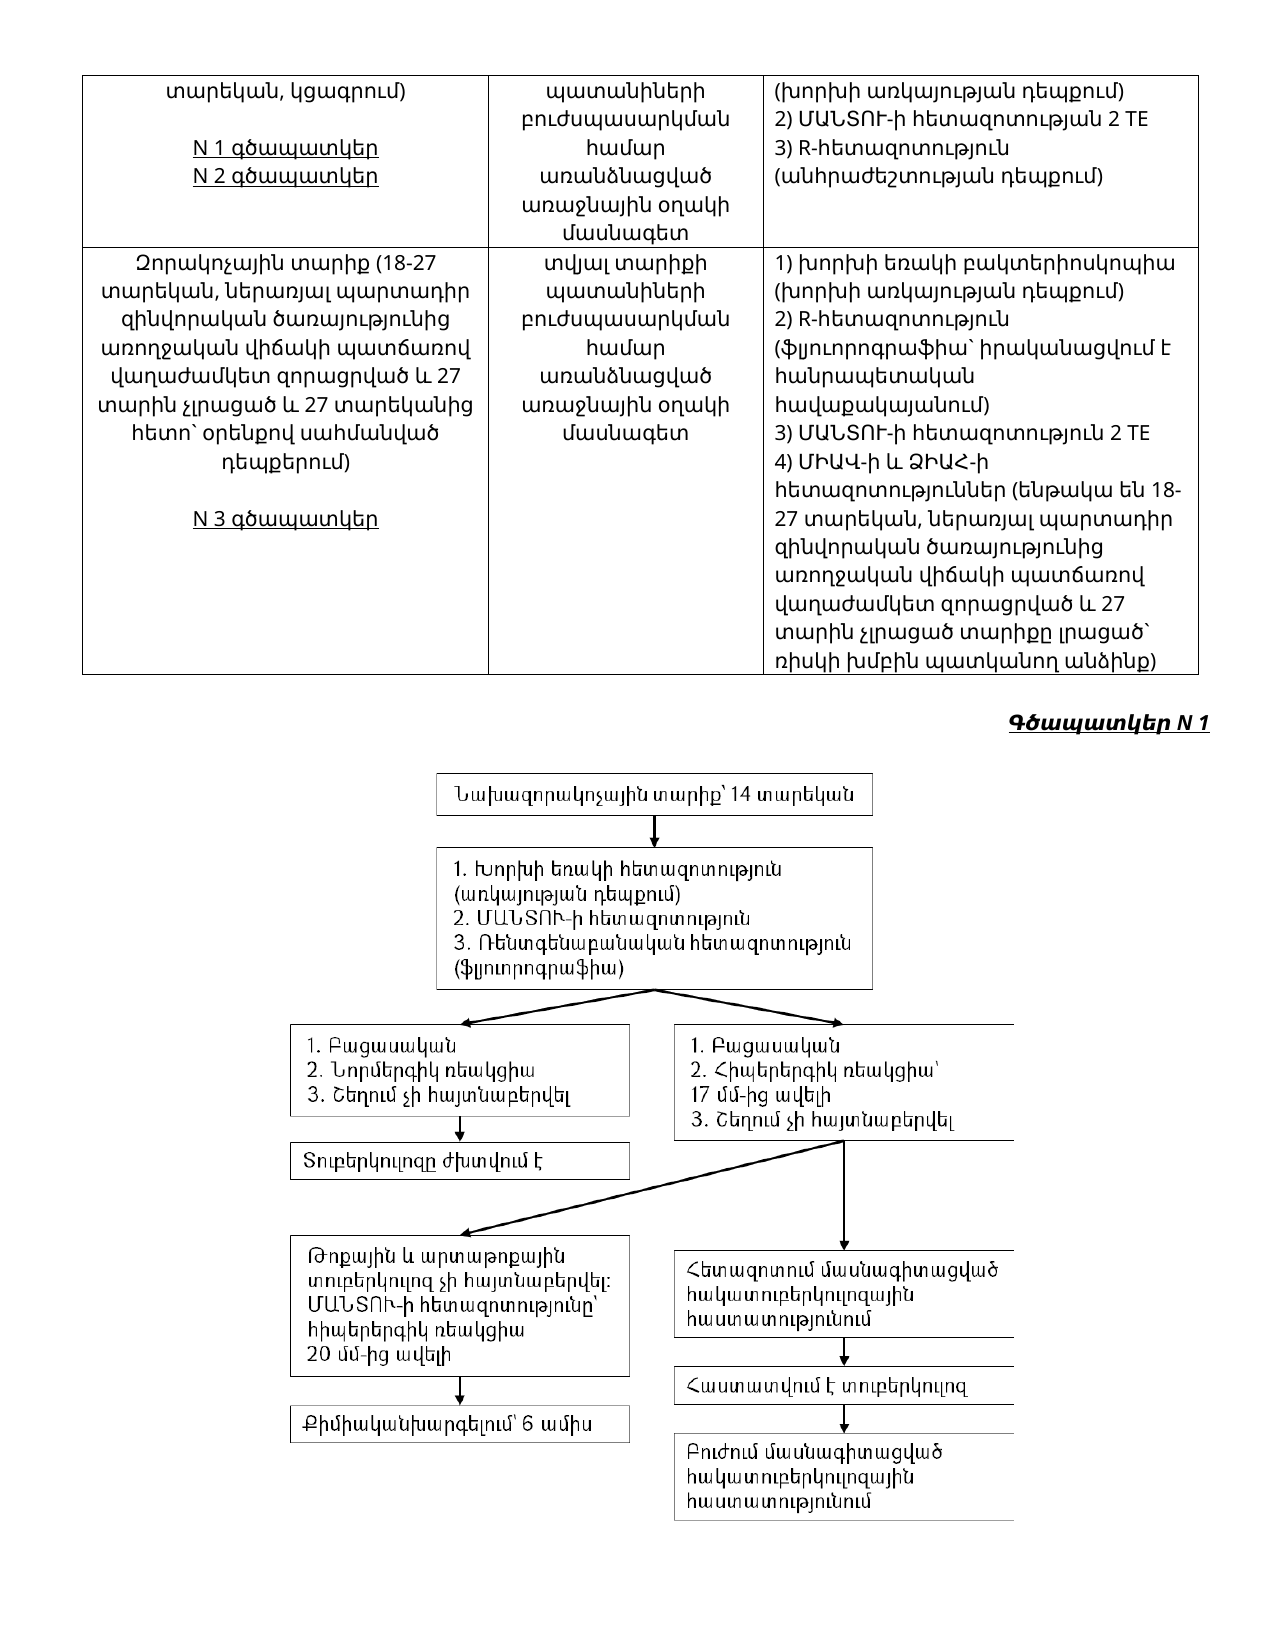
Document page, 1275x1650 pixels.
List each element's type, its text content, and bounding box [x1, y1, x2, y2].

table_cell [83, 76, 488, 247]
table_cell Զորակոչային տարիք (18-27 տարեկան, ներառյալ պարտադիր զինվորական ծառայությունից առողջական վիճակի պատճառով վաղաժամկետ զորացրված և 27 տարին չլրացած և 27 տարեկանից հետո` օրենքով սահմանված դեպքերում) N 3 գծապատկեր [83, 248, 488, 674]
picture [289, 773, 1014, 1525]
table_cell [764, 76, 1198, 247]
table_cell 1) խորխի եռակի բակտերիոսկոպիա (խորխի առկայության դեպքում) 2) R-հետազոտություն (ֆլյուորոգրաֆիա` իրականացվում է հանրապետական հավաքակայանում) 3) ՄԱՆՏՈՒ-ի հետազոտություն 2 TE 4) ՄԻԱՎ-ի և ՁԻԱՀ-ի հետազոտություններ (ենթակա են 18-27 տարեկան, ներառյալ պարտադիր զինվորական ծառայությունից առողջական վիճակի պատճառով վաղաժամկետ զորացրված և 27 տարին չլրացած տարիքը լրացած` ռիսկի խմբին պատկանող անձինք) [764, 248, 1198, 674]
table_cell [489, 76, 763, 247]
text Գծապատկեր N 1 [94, 708, 1209, 736]
table_cell տվյալ տարիքի պատանիների բուժսպասարկման համար առանձնացված առաջնային օղակի մասնագետ [489, 248, 763, 674]
